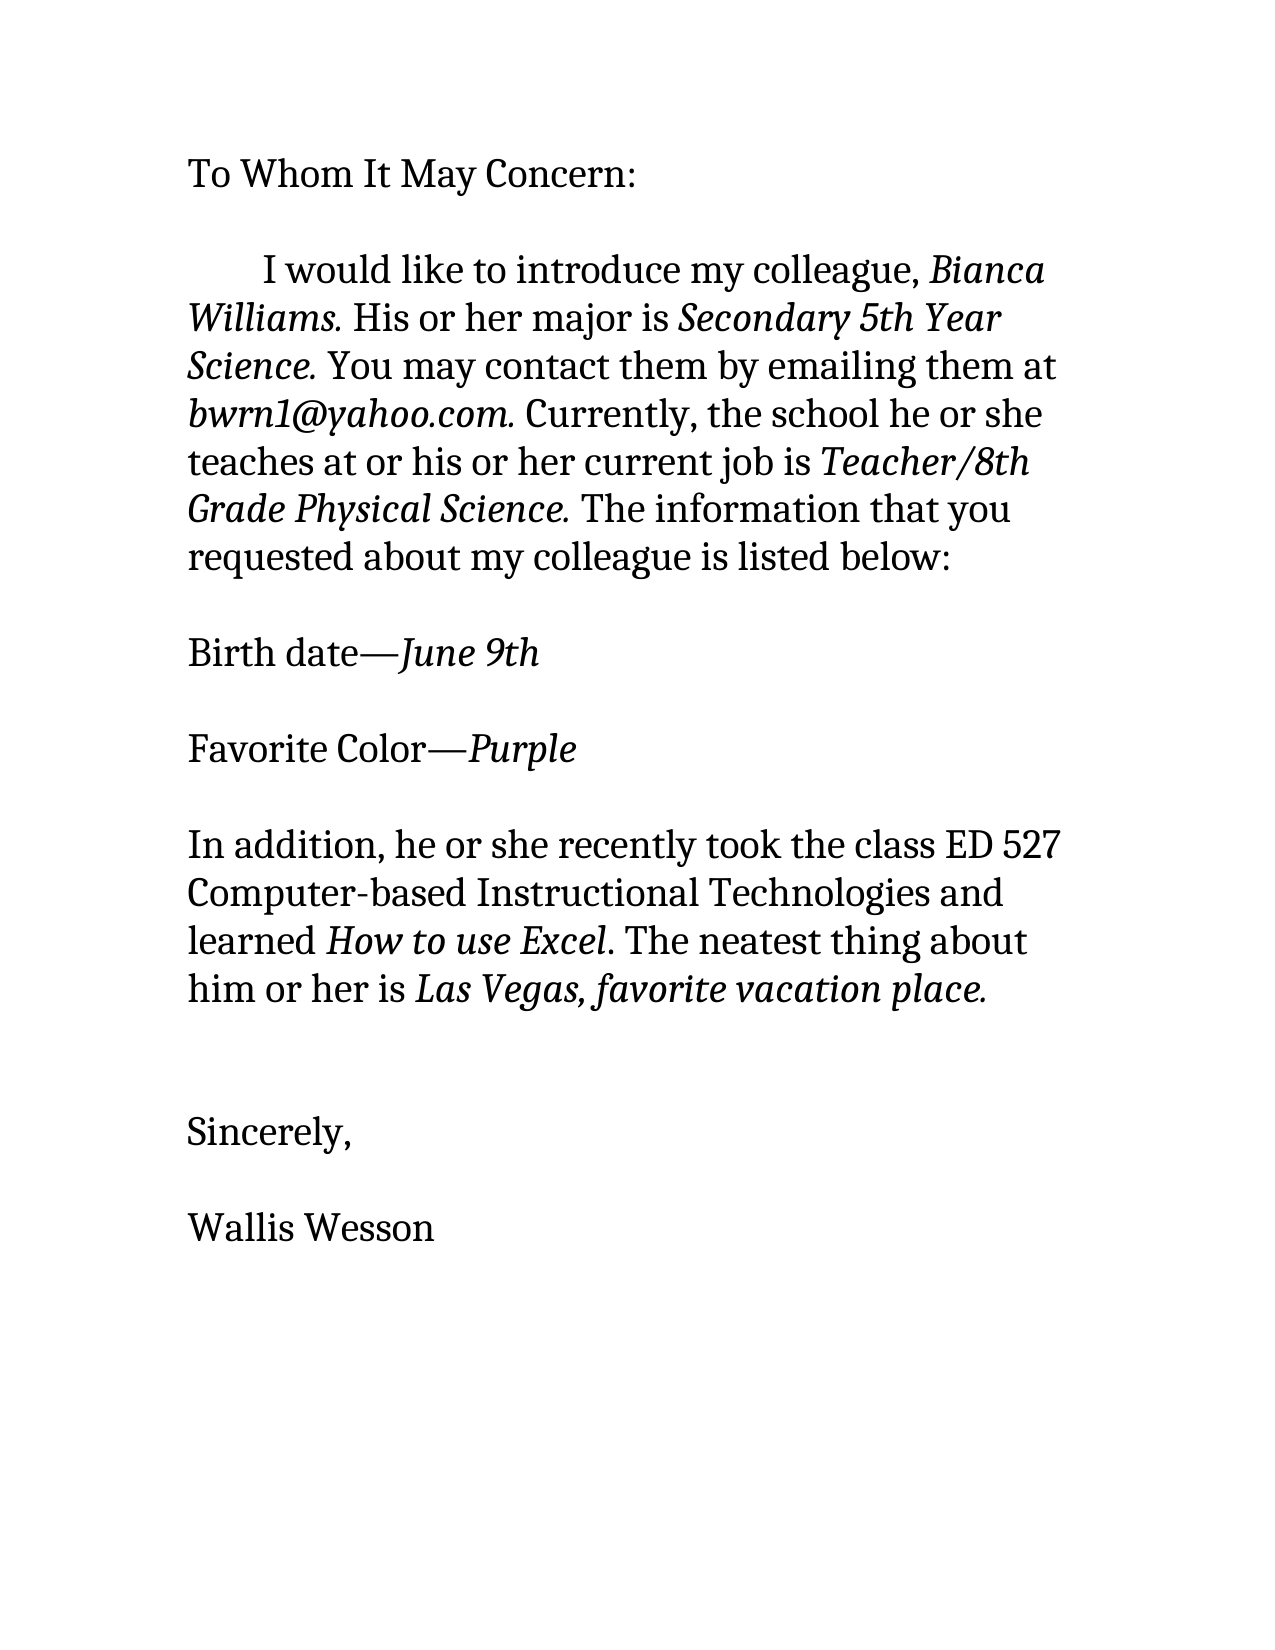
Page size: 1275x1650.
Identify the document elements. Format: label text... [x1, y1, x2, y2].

text Wallis Wesson [187, 1204, 1087, 1252]
text Birth date—June 9th [187, 629, 1087, 677]
text Favorite Color—Purple [187, 725, 1087, 773]
text Sincerely, [187, 1108, 1087, 1156]
text In addition, he or she recently took the class ED 527 Computer-based Instructional Technologies and learned How to use Excel. The neatest thing about him or her is Las Vegas, favorite vacation place. [187, 821, 1087, 1012]
text I would like to introduce my colleague, Bianca Williams. His or her major is Secondary 5th Year Science. You may contact them by emailing them at bwrn1@yahoo.com. Currently, the school he or she teaches at or his or her current job is Teacher/8th Grade Physical Science. The information that you requested about my colleague is listed below: [187, 246, 1087, 581]
text To Whom It May Concern: [187, 150, 1087, 198]
